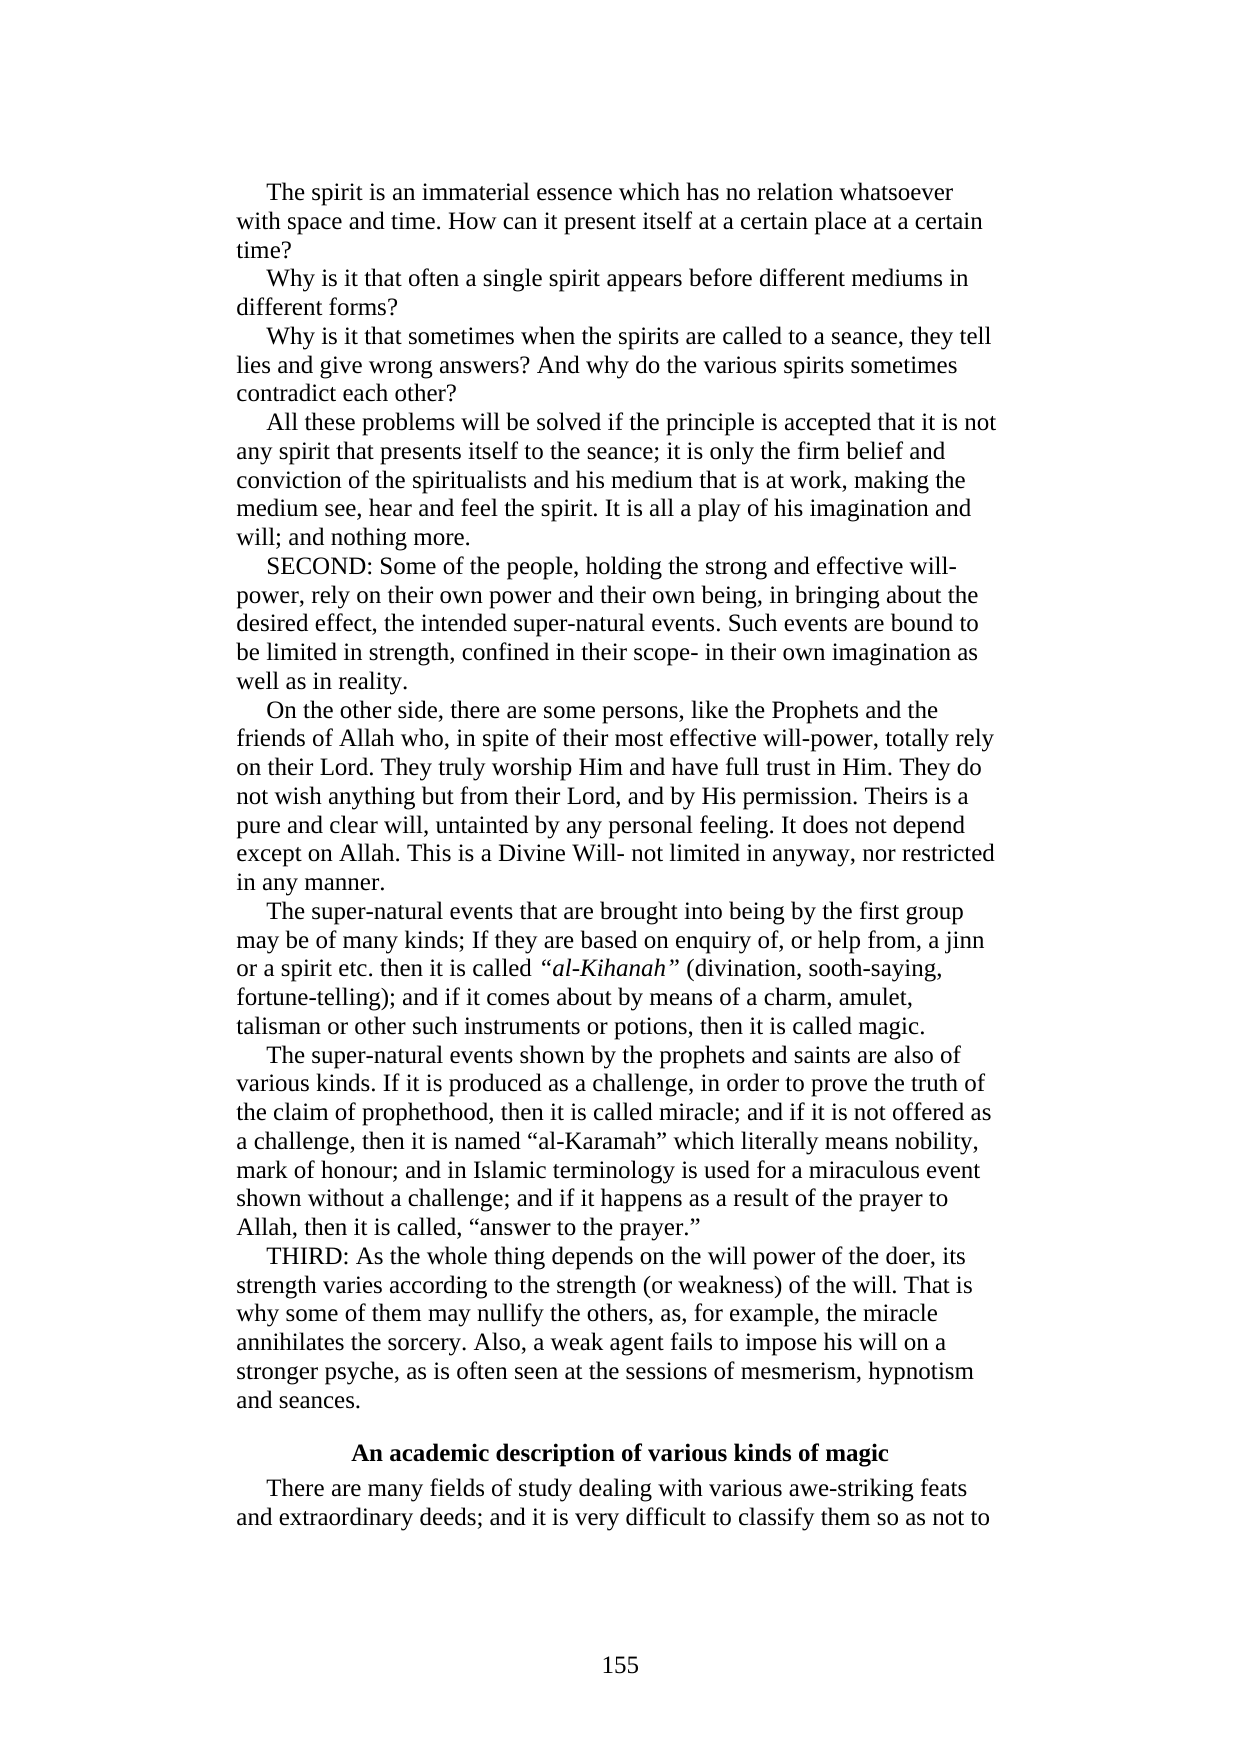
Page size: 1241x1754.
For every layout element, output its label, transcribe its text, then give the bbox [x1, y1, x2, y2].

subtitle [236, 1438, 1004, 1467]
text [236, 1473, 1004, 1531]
text Why is it that often a single spirit appears before different mediums in different forms? [236, 263, 1004, 321]
text Why is it that sometimes when the spirits are called to a seance, they tell lies and give wrong answers? And why do the various spirits sometimes contradict each other? [236, 321, 1004, 407]
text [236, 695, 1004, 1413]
text SECOND: Some of the people, holding the strong and effective will-power, rely on their own power and their own being, in bringing about the desired effect, the intended super-natural events. Such events are bound to be limited in strength, confined in their scope- in their own imagination as well as in reality. [236, 551, 1004, 695]
text All these problems will be solved if the principle is accepted that it is not any spirit that presents itself to the seance; it is only the firm belief and conviction of the spiritualists and his medium that is at work, making the medium see, hear and feel the spirit. It is all a play of his imagination and will; and nothing more. [236, 407, 1004, 551]
text The spirit is an immaterial essence which has no relation whatsoever with space and time. How can it present itself at a certain place at a certain time? [236, 177, 1004, 263]
